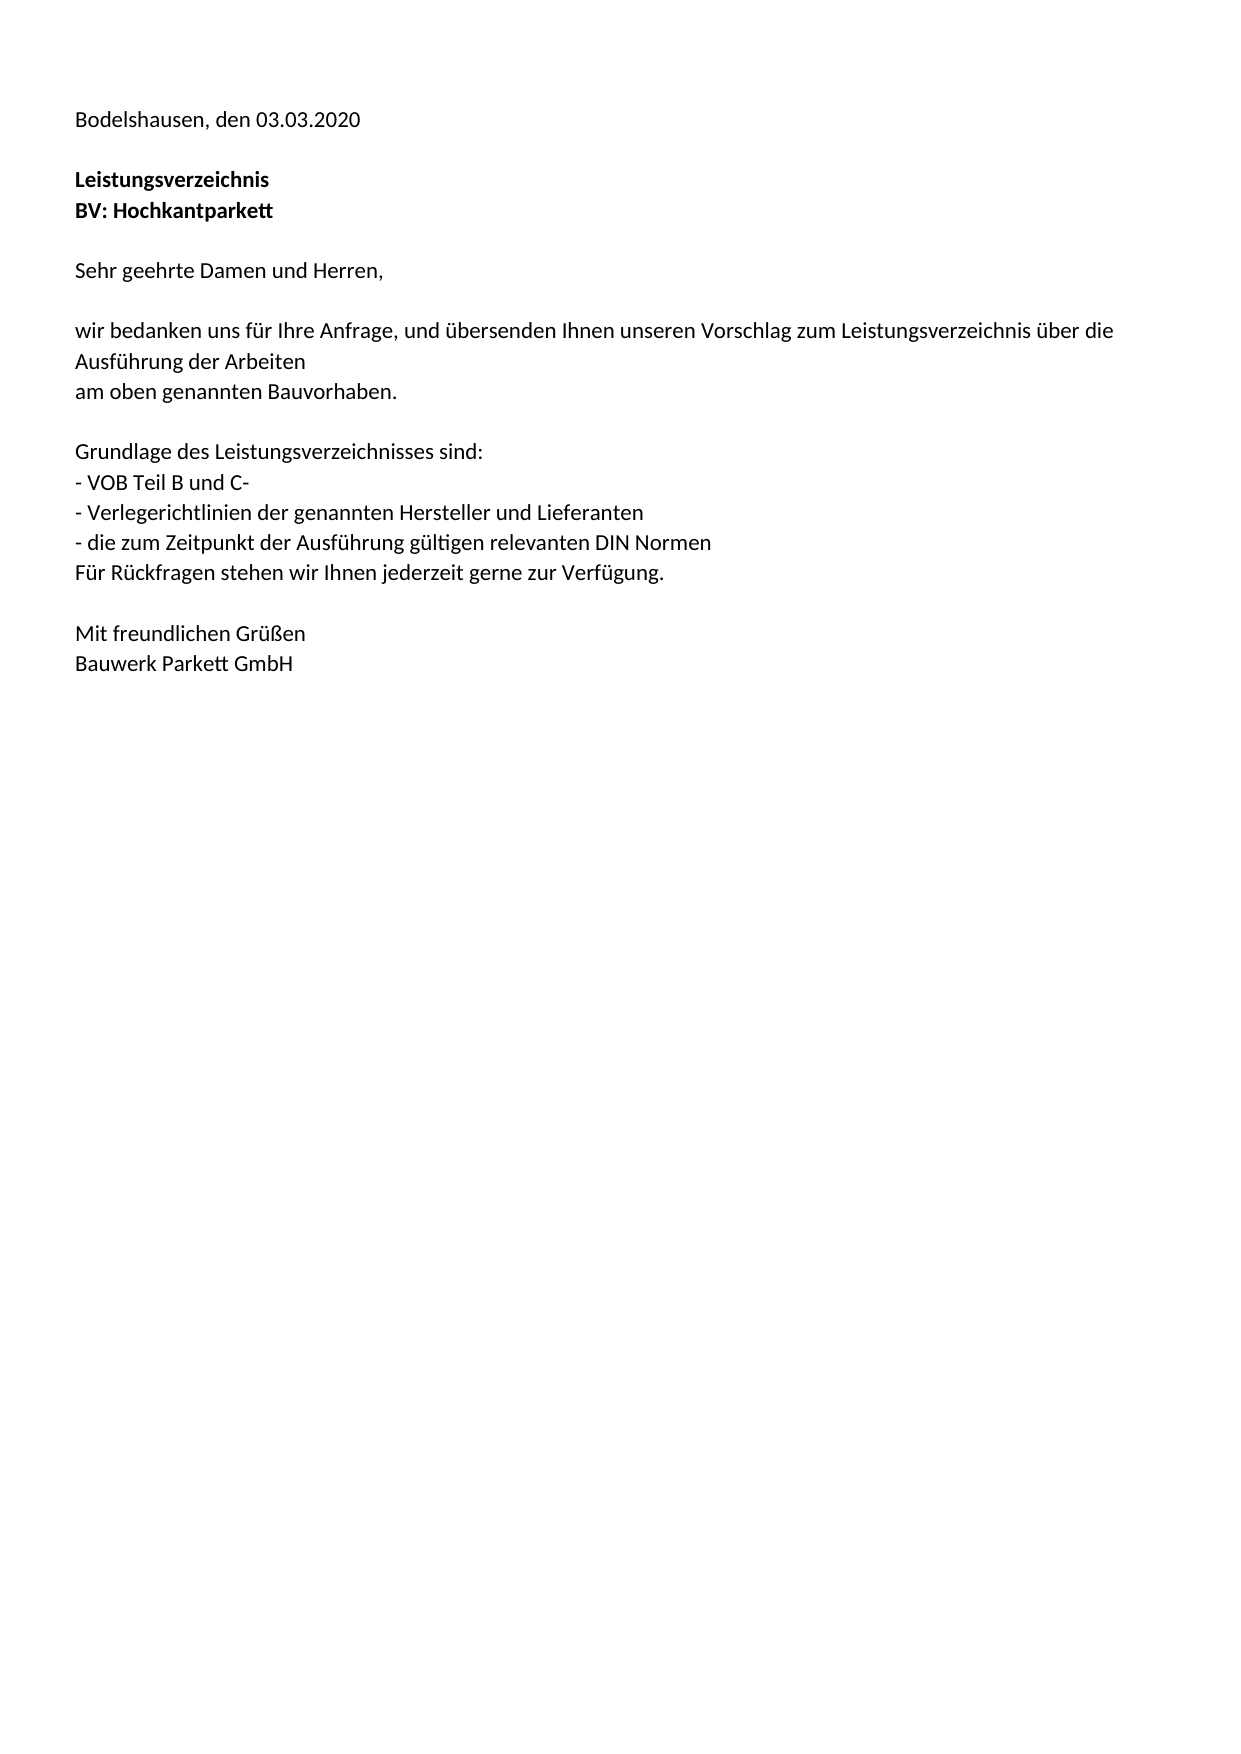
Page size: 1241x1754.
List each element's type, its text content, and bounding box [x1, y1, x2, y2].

text Leistungsverzeichnis [75, 166, 1165, 194]
text Bauwerk Parkett GmbH [75, 649, 1165, 677]
text - die zum Zeitpunkt der Ausführung gültigen relevanten DIN Normen [75, 528, 1165, 556]
text BV: Hochkantparkett [75, 196, 1165, 224]
text Sehr geehrte Damen und Herren, [75, 256, 1165, 284]
text - VOB Teil B und C- [75, 468, 1165, 496]
text Bodelshausen, den 03.03.2020 [75, 105, 1165, 133]
text wir bedanken uns für Ihre Anfrage, und übersenden Ihnen unseren Vorschlag zum Leistungsverzeichnis über die Ausführung der Arbeiten [75, 317, 1165, 375]
text Für Rückfragen stehen wir Ihnen jederzeit gerne zur Verfügung. [75, 558, 1165, 586]
text Grundlage des Leistungsverzeichnisses sind: [75, 437, 1165, 466]
text am oben genannten Bauvorhaben. [75, 377, 1165, 405]
text Mit freundlichen Grüßen [75, 619, 1165, 647]
text - Verlegerichtlinien der genannten Hersteller und Lieferanten [75, 498, 1165, 526]
